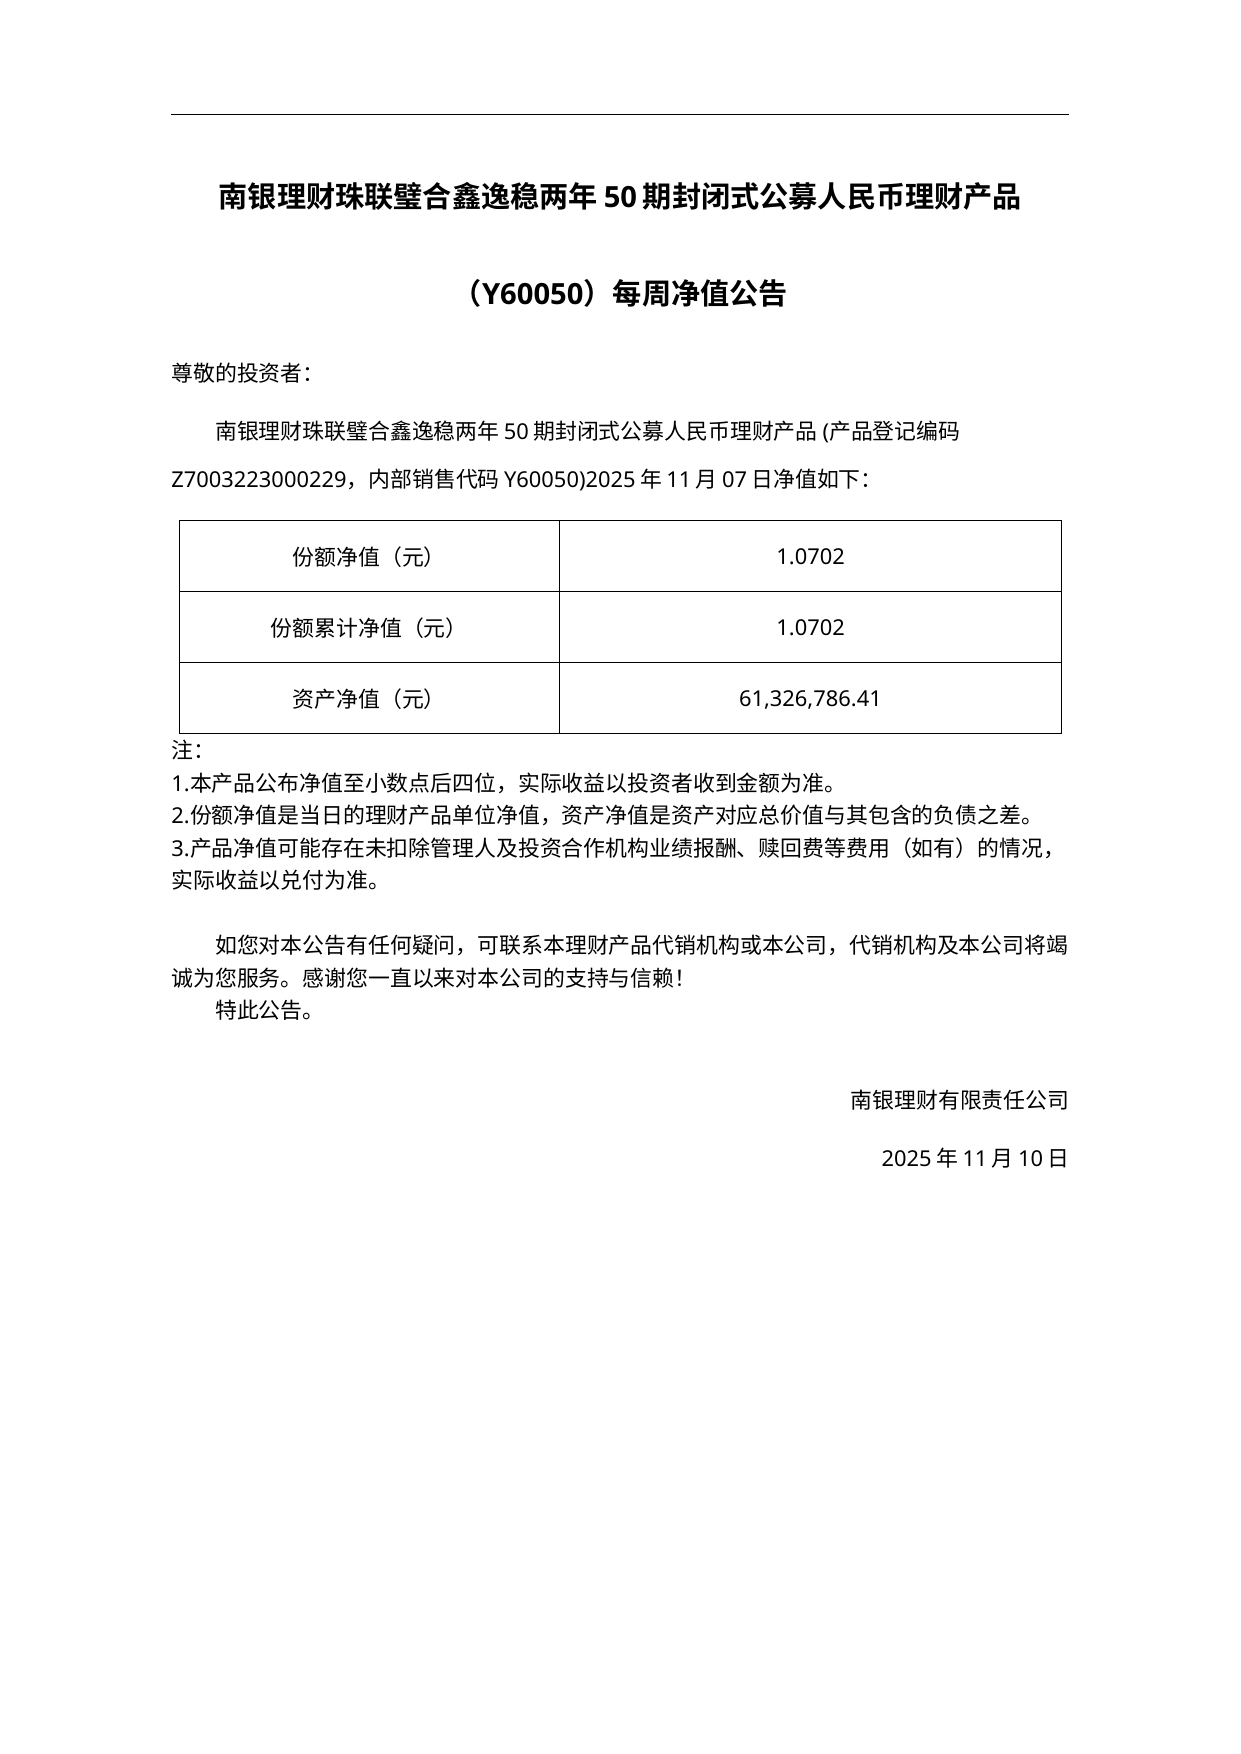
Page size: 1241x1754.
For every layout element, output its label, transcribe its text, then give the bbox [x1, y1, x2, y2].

text 特此公告。 [171, 993, 1069, 1025]
text 3.产品净值可能存在未扣除管理人及投资合作机构业绩报酬、赎回费等费用（如有）的情况，实际收益以兑付为准。 [171, 830, 1069, 895]
text 2025年11月10日 [171, 1140, 1069, 1173]
text 1.本产品公布净值至小数点后四位，实际收益以投资者收到金额为准。 [171, 765, 1069, 798]
text 南银理财珠联璧合鑫逸稳两年50期封闭式公募人民币理财产品 (产品登记编码Z7003223000229，内部销售代码Y60050)2025年11月07日净值如下： [171, 413, 1069, 494]
text 注： [171, 733, 1069, 765]
text 南银理财珠联璧合鑫逸稳两年50期封闭式公募人民币理财产品（Y60050）每周净值公告 [171, 162, 1069, 324]
table_cell 61,326,786.41 [560, 663, 1061, 733]
table_header 份额净值（元） [180, 521, 559, 591]
table_cell 1.0702 [560, 592, 1061, 662]
text 如您对本公告有任何疑问，可联系本理财产品代销机构或本公司，代销机构及本公司将竭诚为您服务。感谢您一直以来对本公司的支持与信赖！ [171, 928, 1069, 993]
text 2.份额净值是当日的理财产品单位净值，资产净值是资产对应总价值与其包含的负债之差。 [171, 798, 1069, 830]
text 南银理财有限责任公司 [171, 1082, 1069, 1115]
table_cell 份额累计净值（元） [180, 592, 559, 662]
text 尊敬的投资者： [171, 355, 1069, 388]
table_cell 资产净值（元） [180, 663, 559, 733]
table_header 1.0702 [560, 521, 1061, 591]
